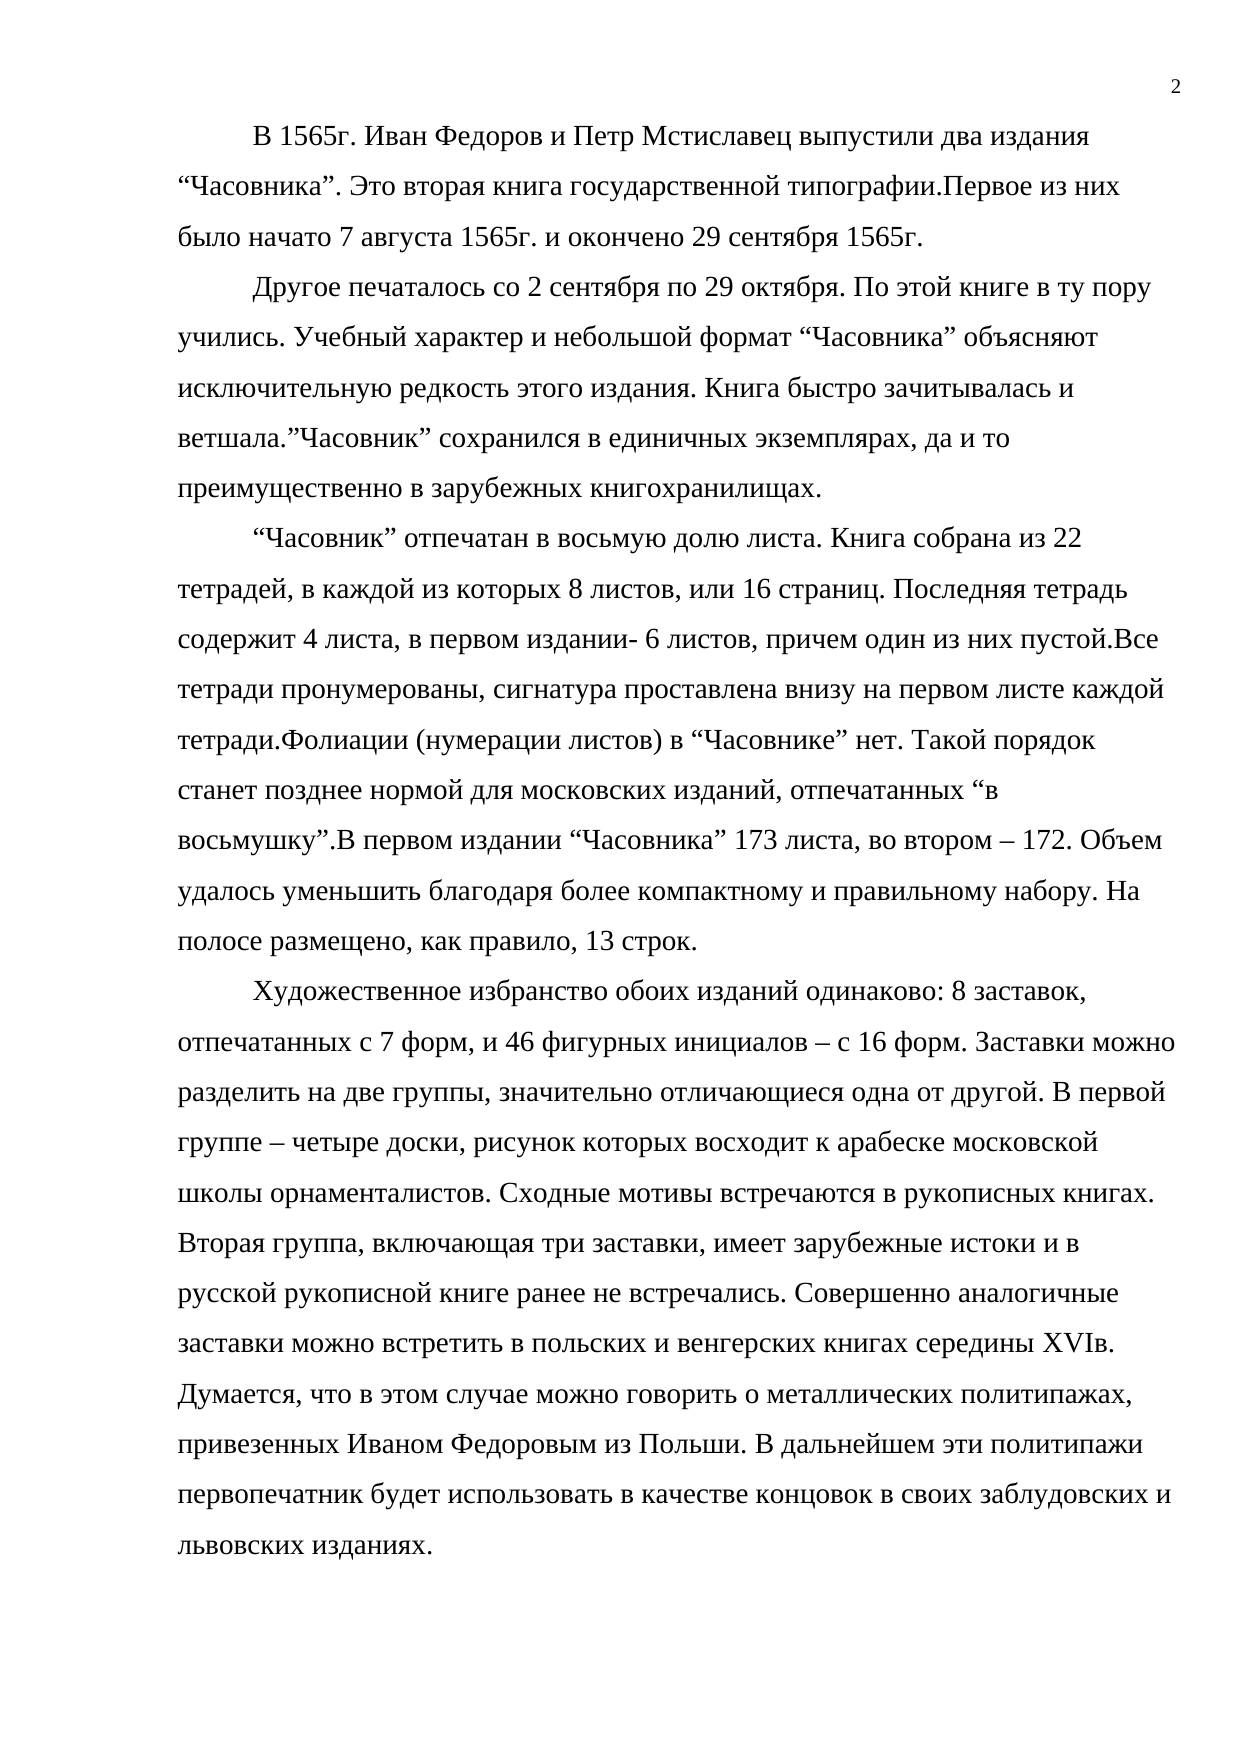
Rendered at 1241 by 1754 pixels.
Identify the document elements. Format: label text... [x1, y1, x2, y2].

text Художественное избранство обоих изданий одинаково: 8 заставок, отпечатанных с 7 форм, и 46 фигурных инициалов – с 16 форм. Заставки можно разделить на две группы, значительно отличающиеся одна от другой. В первой группе – четыре доски, рисунок которых восходит к арабеске московской школы орнаменталистов. Сходные мотивы встречаются в рукописных книгах. Вторая группа, включающая три заставки, имеет зарубежные истоки и в русской рукописной книге ранее не встречались. Совершенно аналогичные заставки можно встретить в польских и венгерских книгах середины XVIв. Думается, что в этом случае можно говорить о металлических политипажах, привезенных Иваном Федоровым из Польши. В дальнейшем эти политипажи первопечатник будет использовать в качестве концовок в своих заблудовских и львовских изданиях. [177, 973, 1181, 1560]
text Другое печаталось со 2 сентября по 29 октября. По этой книге в ту пору учились. Учебный характер и небольшой формат “Часовника” объясняют исключительную редкость этого издания. Книга быстро зачитывалась и ветшала.”Часовник” сохранился в единичных экземплярах, да и то преимущественно в зарубежных книгохранилищах. [177, 269, 1181, 504]
text “Часовник” отпечатан в восьмую долю листа. Книга собрана из 22 тетрадей, в каждой из которых 8 листов, или 16 страниц. Последняя тетрадь содержит 4 листа, в первом издании- 6 листов, причем один из них пустой.Все тетради пронумерованы, сигнатура проставлена внизу на первом листе каждой тетради.Фолиации (нумерации листов) в “Часовнике” нет. Такой порядок станет позднее нормой для московских изданий, отпечатанных “в восьмушку”.В первом издании “Часовника” 173 листа, во втором – 172. Объем удалось уменьшить благодаря более компактному и правильному набору. На полосе размещено, как правило, 13 строк. [177, 521, 1181, 957]
text В 1565г. Иван Федоров и Петр Мстиславец выпустили два издания “Часовника”. Это вторая книга государственной типографии.Первое из них было начато 7 августа 1565г. и окончено 29 сентября 1565г. [177, 118, 1181, 252]
